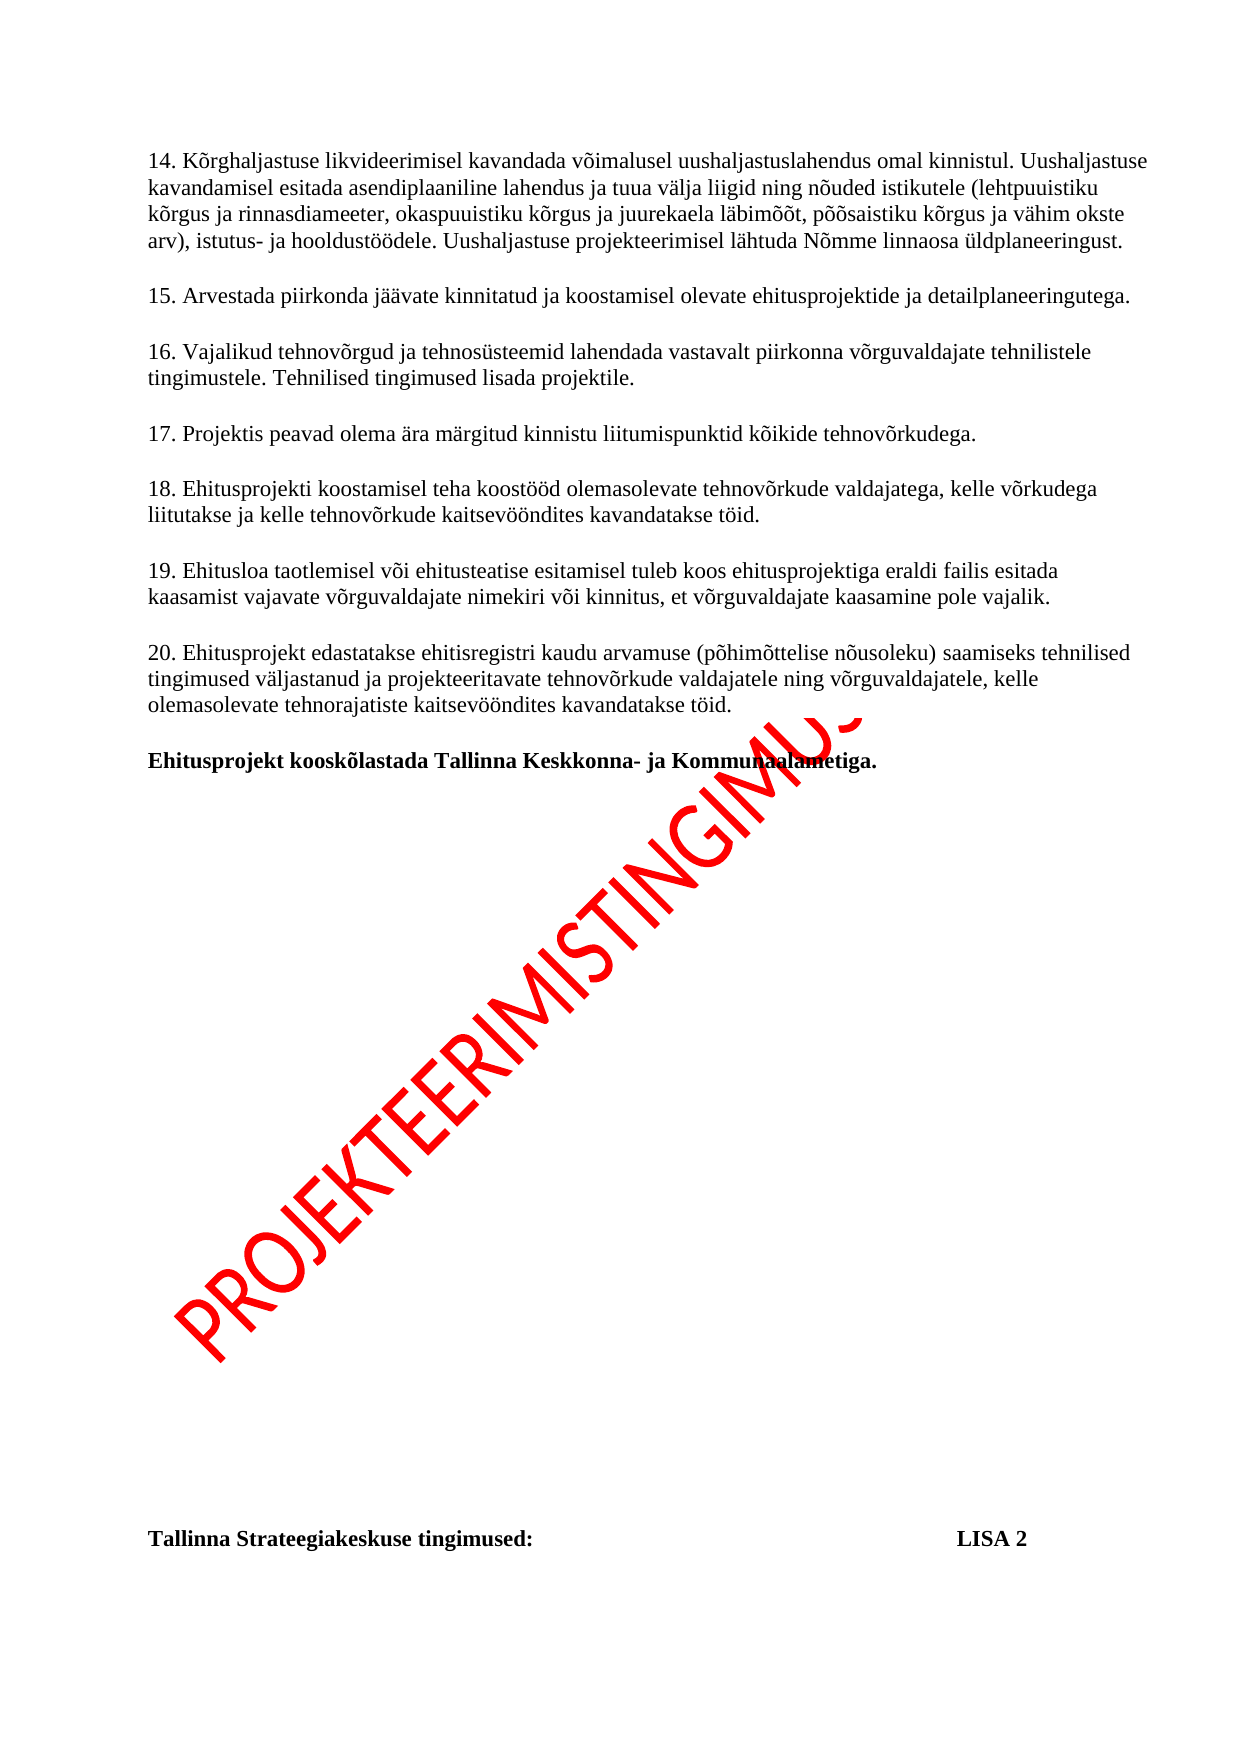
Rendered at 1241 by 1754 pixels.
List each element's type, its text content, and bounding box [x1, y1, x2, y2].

text 16. Vajalikud tehnovõrgud ja tehnosüsteemid lahendada vastavalt piirkonna võrguvaldajate tehnilistele tingimustele. Tehnilised tingimused lisada projektile. [148, 338, 1152, 390]
text 15. Arvestada piirkonda jäävate kinnitatud ja koostamisel olevate ehitusprojektide ja detailplaneeringutega. [148, 282, 1152, 308]
text 19. Ehitusloa taotlemisel või ehitusteatise esitamisel tuleb koos ehitusprojektiga eraldi failis esitada kaasamist vajavate võrguvaldajate nimekiri või kinnitus, et võrguvaldajate kaasamine pole vajalik. [148, 557, 1152, 610]
text 14. Kõrghaljastuse likvideerimisel kavandada võimalusel uushaljastuslahendus omal kinnistul. Uushaljastuse kavandamisel esitada asendiplaaniline lahendus ja tuua välja liigid ning nõuded istikutele (lehtpuuistiku kõrgus ja rinnasdiameeter, okaspuuistiku kõrgus ja juurekaela läbimõõt, põõsaistiku kõrgus ja vähim okste arv), istutus- ja hooldustöödele. Uushaljastuse projekteerimisel lähtuda Nõmme linnaosa üldplaneeringust. [148, 148, 1152, 253]
text 17. Projektis peavad olema ära märgitud kinnistu liitumispunktid kõikide tehnovõrkudega. [148, 419, 1152, 446]
text 20. Ehitusprojekt edastatakse ehitisregistri kaudu arvamuse (põhimõttelise nõusoleku) saamiseks tehnilised tingimused väljastanud ja projekteeritavate tehnovõrkude valdajatele ning võrguvaldajatele, kelle olemasolevate tehnorajatiste kaitsevööndites kavandatakse töid. [148, 639, 1152, 718]
text Tallinna Strateegiakeskuse tingimused: LISA 2 [148, 1525, 1152, 1551]
text 18. Ehitusprojekti koostamisel teha koostööd olemasolevate tehnovõrkude valdajatega, kelle võrkudega liitutakse ja kelle tehnovõrkude kaitsevööndites kavandatakse töid. [148, 475, 1152, 528]
text Ehitusprojekt kooskõlastada Tallinna Keskkonna- ja Kommunaalametiga. [148, 747, 1152, 773]
